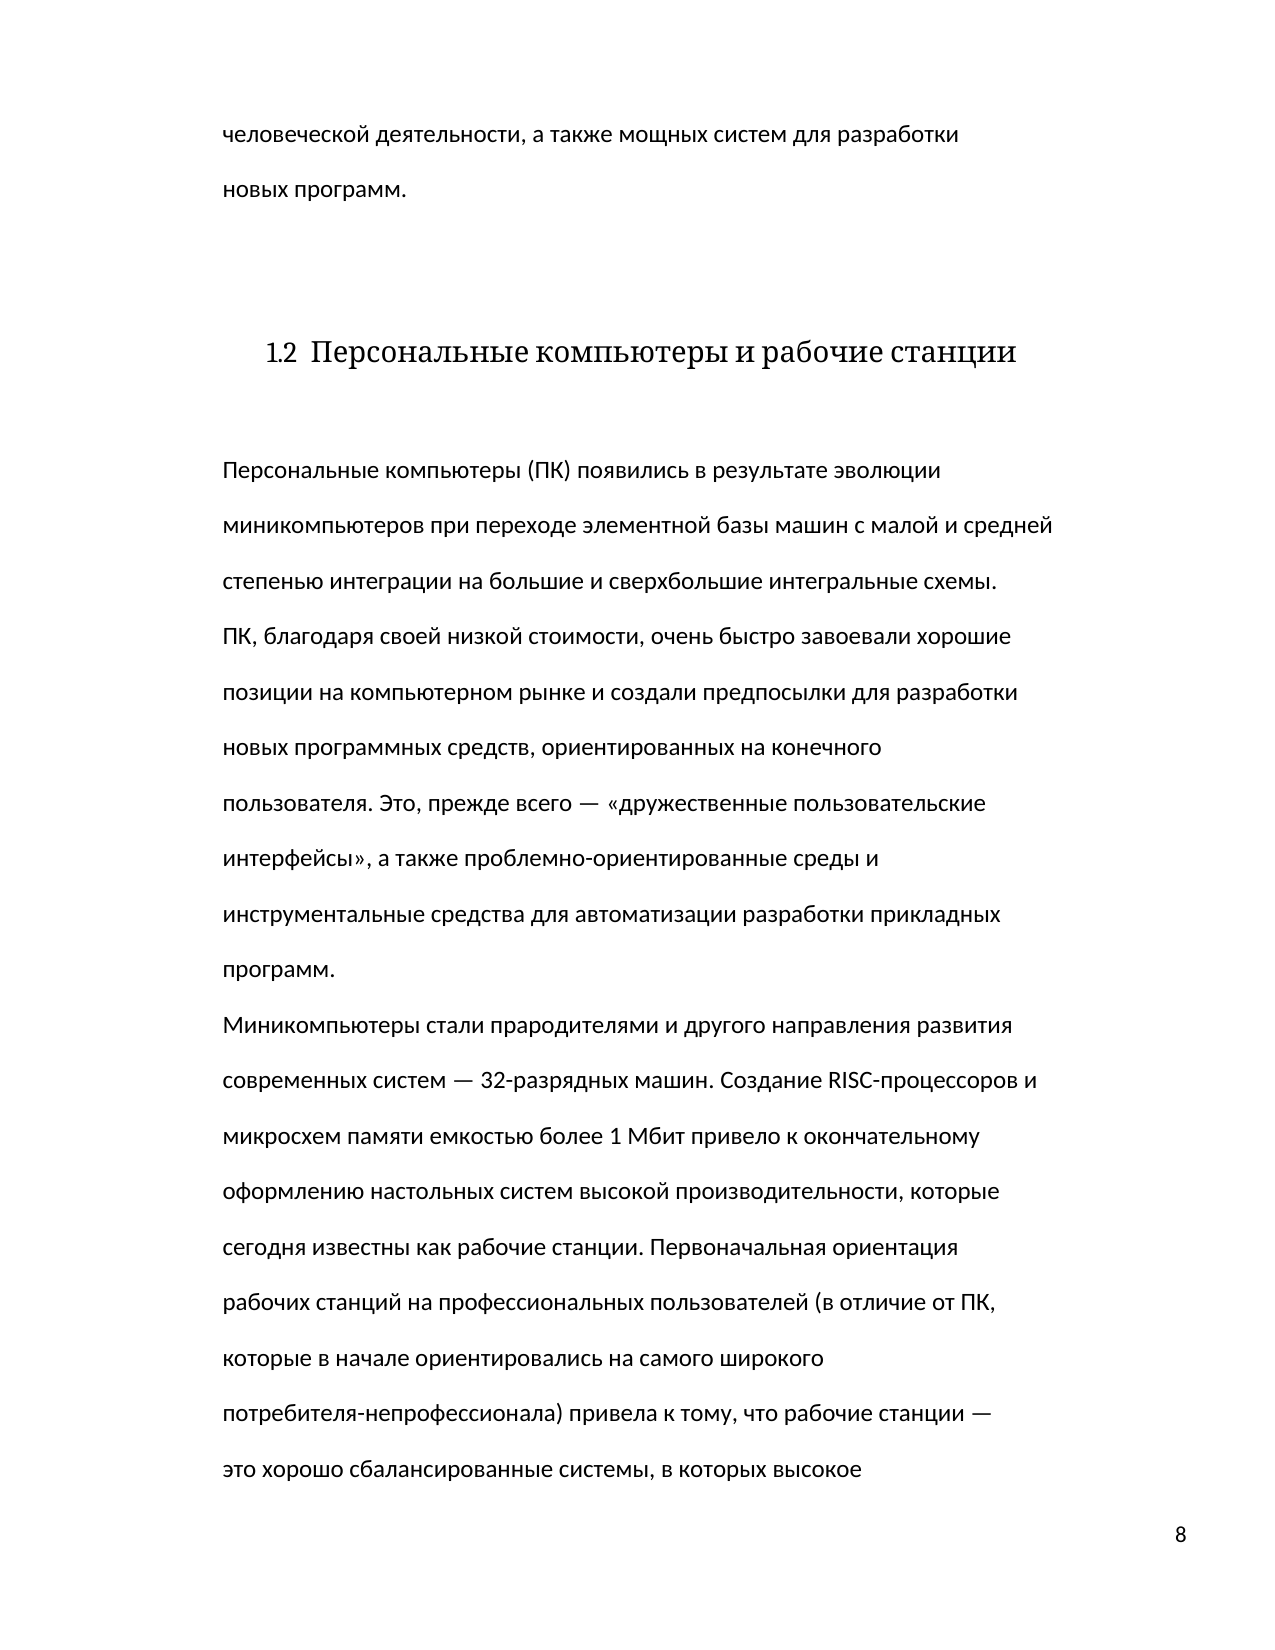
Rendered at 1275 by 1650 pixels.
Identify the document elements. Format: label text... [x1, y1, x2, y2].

subtitle человеческой деятельности, а также мощных систем для разработки [147, 118, 1186, 149]
subtitle степенью интеграции на большие и сверхбольшие интегральные схемы. [147, 565, 1186, 595]
subtitle Миникомпьютеры стали прародителями и другого направления развития [147, 1009, 1186, 1039]
subtitle сегодня известны как рабочие станции. Первоначальная ориентация [147, 1231, 1186, 1262]
subtitle инструментальные средства для автоматизации разработки прикладных [147, 898, 1186, 928]
subtitle оформлению настольных систем высокой производительности, которые [147, 1176, 1186, 1206]
subtitle потребителя-непрофессионала) привела к тому, что рабочие станции — [147, 1398, 1186, 1428]
subtitle которые в начале ориентировались на самого широкого [147, 1342, 1186, 1373]
subtitle позиции на компьютерном рынке и создали предпосылки для разработки [147, 676, 1186, 706]
subtitle Персональные компьютеры (ПК) появились в результате эволюции [147, 454, 1186, 484]
subtitle ПК, благодаря своей низкой стоимости, очень быстро завоевали хорошие [147, 620, 1186, 651]
subtitle микросхем памяти емкостью более 1 Мбит привело к окончательному [147, 1120, 1186, 1151]
subtitle это хорошо сбалансированные системы, в которых высокое [147, 1453, 1186, 1484]
subtitle рабочих станций на профессиональных пользователей (в отличие от ПК, [147, 1287, 1186, 1317]
subtitle программ. [147, 953, 1186, 984]
subtitle пользователя. Это, прежде всего — «дружественные пользовательские [147, 787, 1186, 817]
subtitle новых программ. [147, 174, 1186, 204]
subtitle современных систем — 32-разрядных машин. Создание RISC-процессоров и [147, 1064, 1186, 1095]
subtitle 1.2 Персональные компьютеры и рабочие станции [177, 337, 1186, 370]
subtitle миникомпьютеров при переходе элементной базы машин с малой и средней [147, 509, 1186, 540]
subtitle интерфейсы», а также проблемно-ориентированные среды и [147, 842, 1186, 873]
subtitle новых программных средств, ориентированных на конечного [147, 731, 1186, 762]
